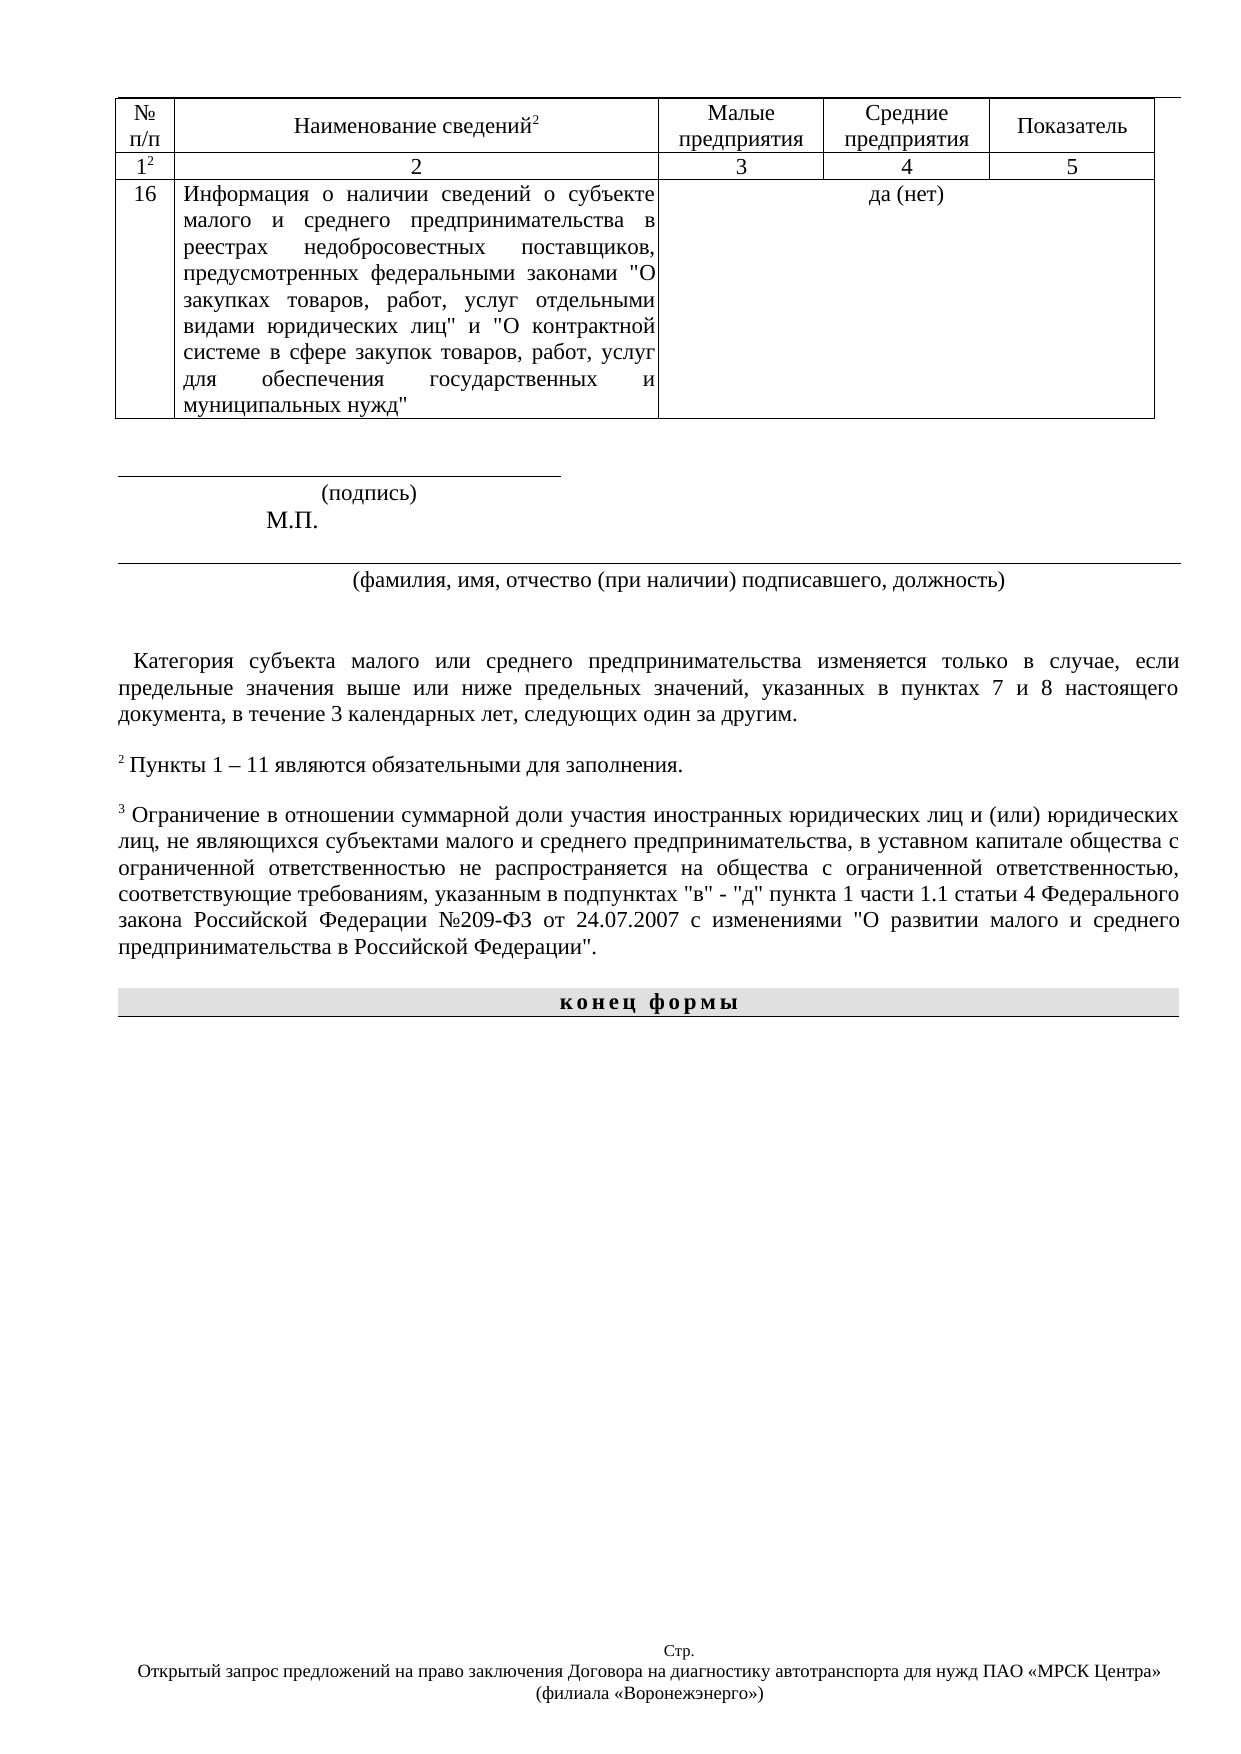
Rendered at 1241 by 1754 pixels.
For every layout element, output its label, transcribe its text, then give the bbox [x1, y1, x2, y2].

table_cell 5 [990, 153, 1154, 179]
table_header № п/п [116, 99, 174, 152]
table_cell 12 [116, 153, 174, 179]
text конец формы [118, 988, 1179, 1016]
table_cell Информация о наличии сведений о субъекте малого и среднего предпринимательства в реестрах недобросовестных поставщиков, предусмотренных федеральными законами "О закупках товаров, работ, услуг отдельными видами юридических лиц" и "О контрактной системе в сфере закупок товаров, работ, услуг для обеспечения государственных и муниципальных нужд" [175, 180, 658, 417]
table_cell 3 [659, 153, 823, 179]
text Категория субъекта малого или среднего предпринимательства изменяется только в случае, если предельные значения выше или ниже предельных значений, указанных в пунктах 7 и 8 настоящего документа, в течение 3 календарных лет, следующих один за другим. [118, 647, 1181, 727]
table_header Наименование сведений2 [175, 99, 658, 152]
text (подпись) [118, 477, 561, 505]
table_cell да (нет) [659, 180, 1154, 417]
text М.П. [207, 505, 1181, 534]
table_header Малые предприятия [659, 99, 823, 152]
table_cell 16 [116, 180, 174, 417]
table_cell 4 [824, 153, 989, 179]
table_header Средние предприятия [824, 99, 989, 152]
text 2 Пункты 1 – 11 являются обязательными для заполнения. [118, 751, 1181, 777]
table_cell 2 [175, 153, 658, 179]
text 3 Ограничение в отношении суммарной доли участия иностранных юридических лиц и (или) юридических лиц, не являющихся субъектами малого и среднего предпринимательства, в уставном капитале общества с ограниченной ответственностью не распространяется на общества с ограниченной ответственностью, соответствующие требованиям, указанным в подпунктах "в" - "д" пункта 1 части 1.1 статьи 4 Федерального закона Российской Федерации №209-ФЗ от 24.07.2007 с изменениями "О развитии малого и среднего предпринимательства в Российской Федерации". [118, 801, 1181, 959]
text (фамилия, имя, отчество (при наличии) подписавшего, должность) [118, 564, 1181, 592]
table_header Показатель [990, 99, 1154, 152]
